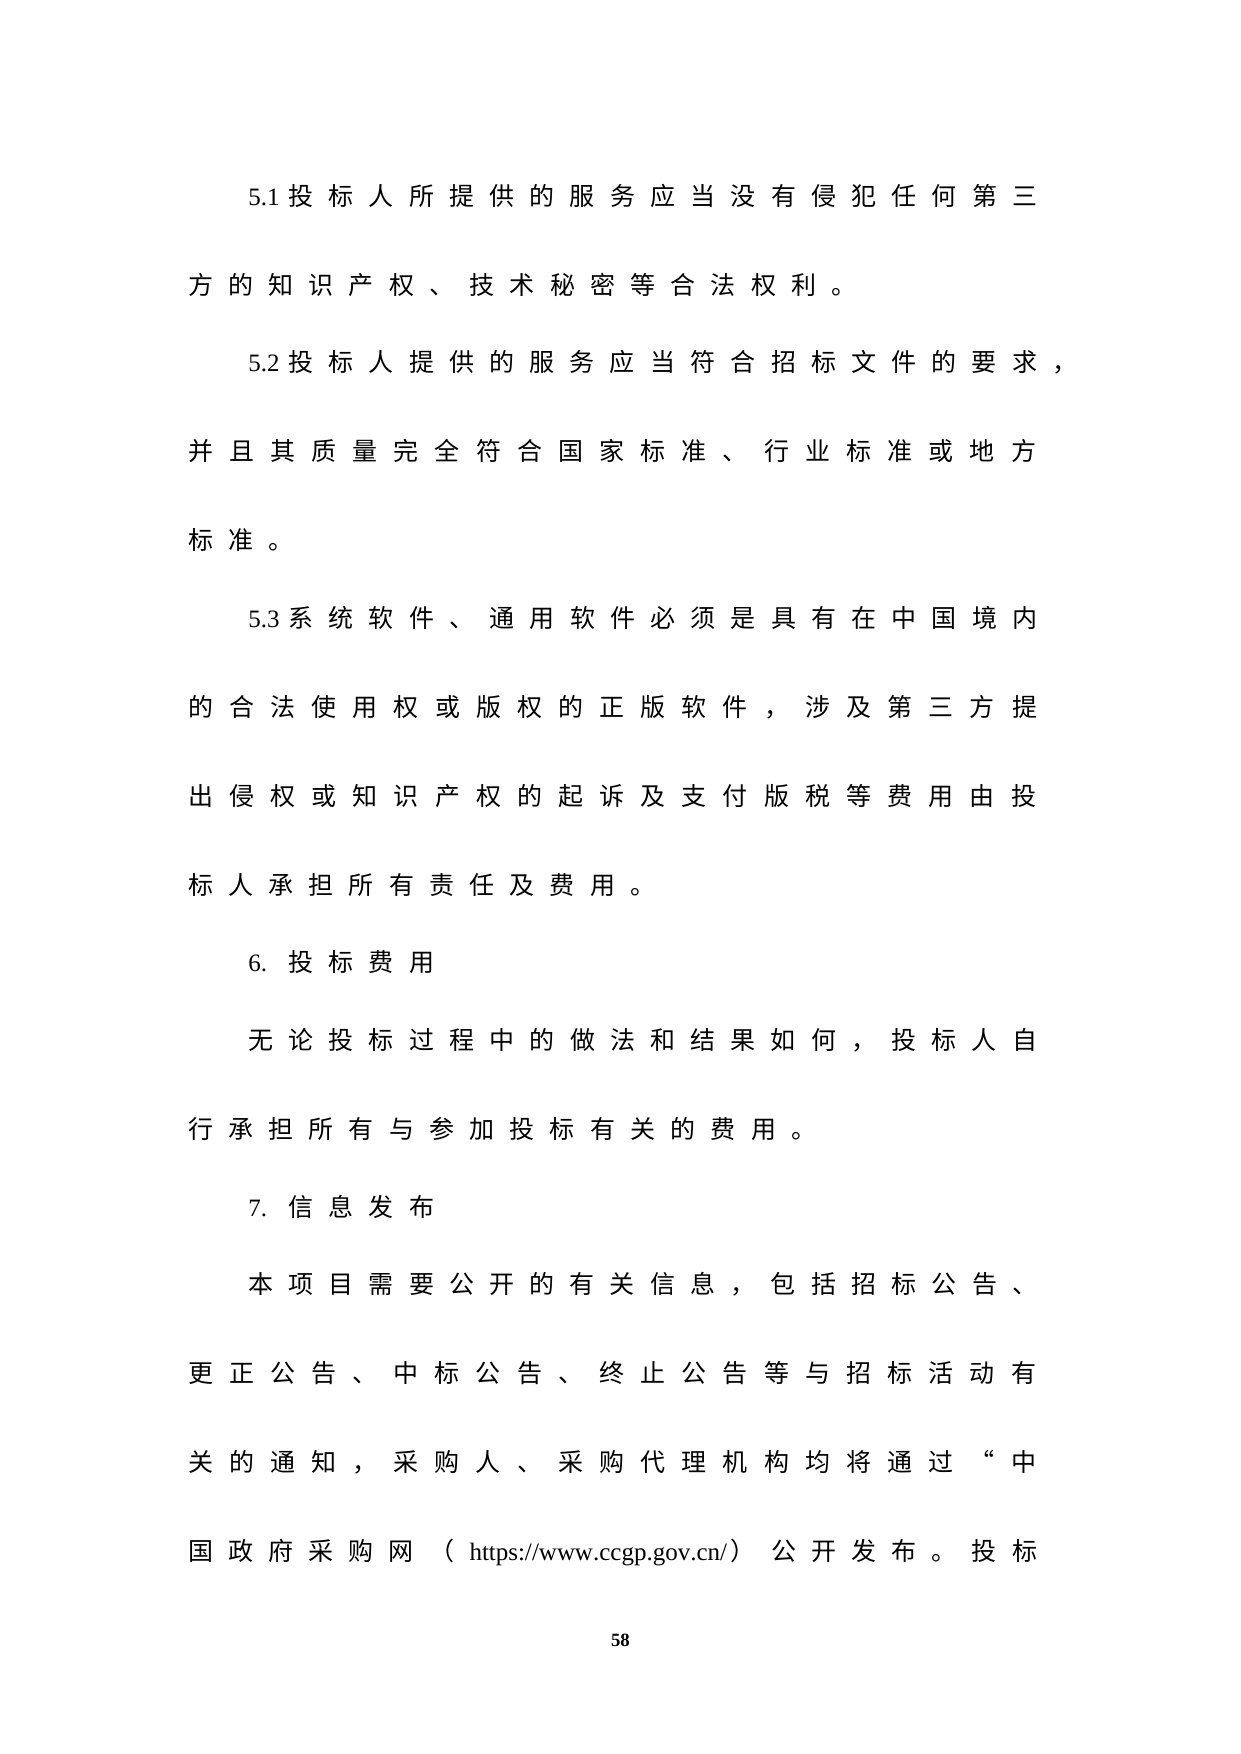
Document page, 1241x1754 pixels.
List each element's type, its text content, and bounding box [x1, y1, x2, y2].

text 6. 投标费用 [188, 931, 1052, 991]
text 5.2 投标人提供的服务应当符合招标文件的要求，并且其质量完全符合国家标准、行业标准或地方标准。 [188, 331, 1052, 568]
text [188, 1253, 1052, 1579]
text 7. 信息发布 [188, 1175, 1052, 1235]
text 无论投标过程中的做法和结果如何，投标人自行承担所有与参加投标有关的费用。 [188, 1009, 1052, 1157]
text 5.1 投标人所提供的服务应当没有侵犯任何第三方的知识产权、技术秘密等合法权利。 [188, 164, 1052, 313]
text 5.3 系统软件、通用软件必须是具有在中国境内的合法使用权或版权的正版软件，涉及第三方提出侵权或知识产权的起诉及支付版税等费用由投标人承担所有责任及费用。 [188, 587, 1052, 913]
